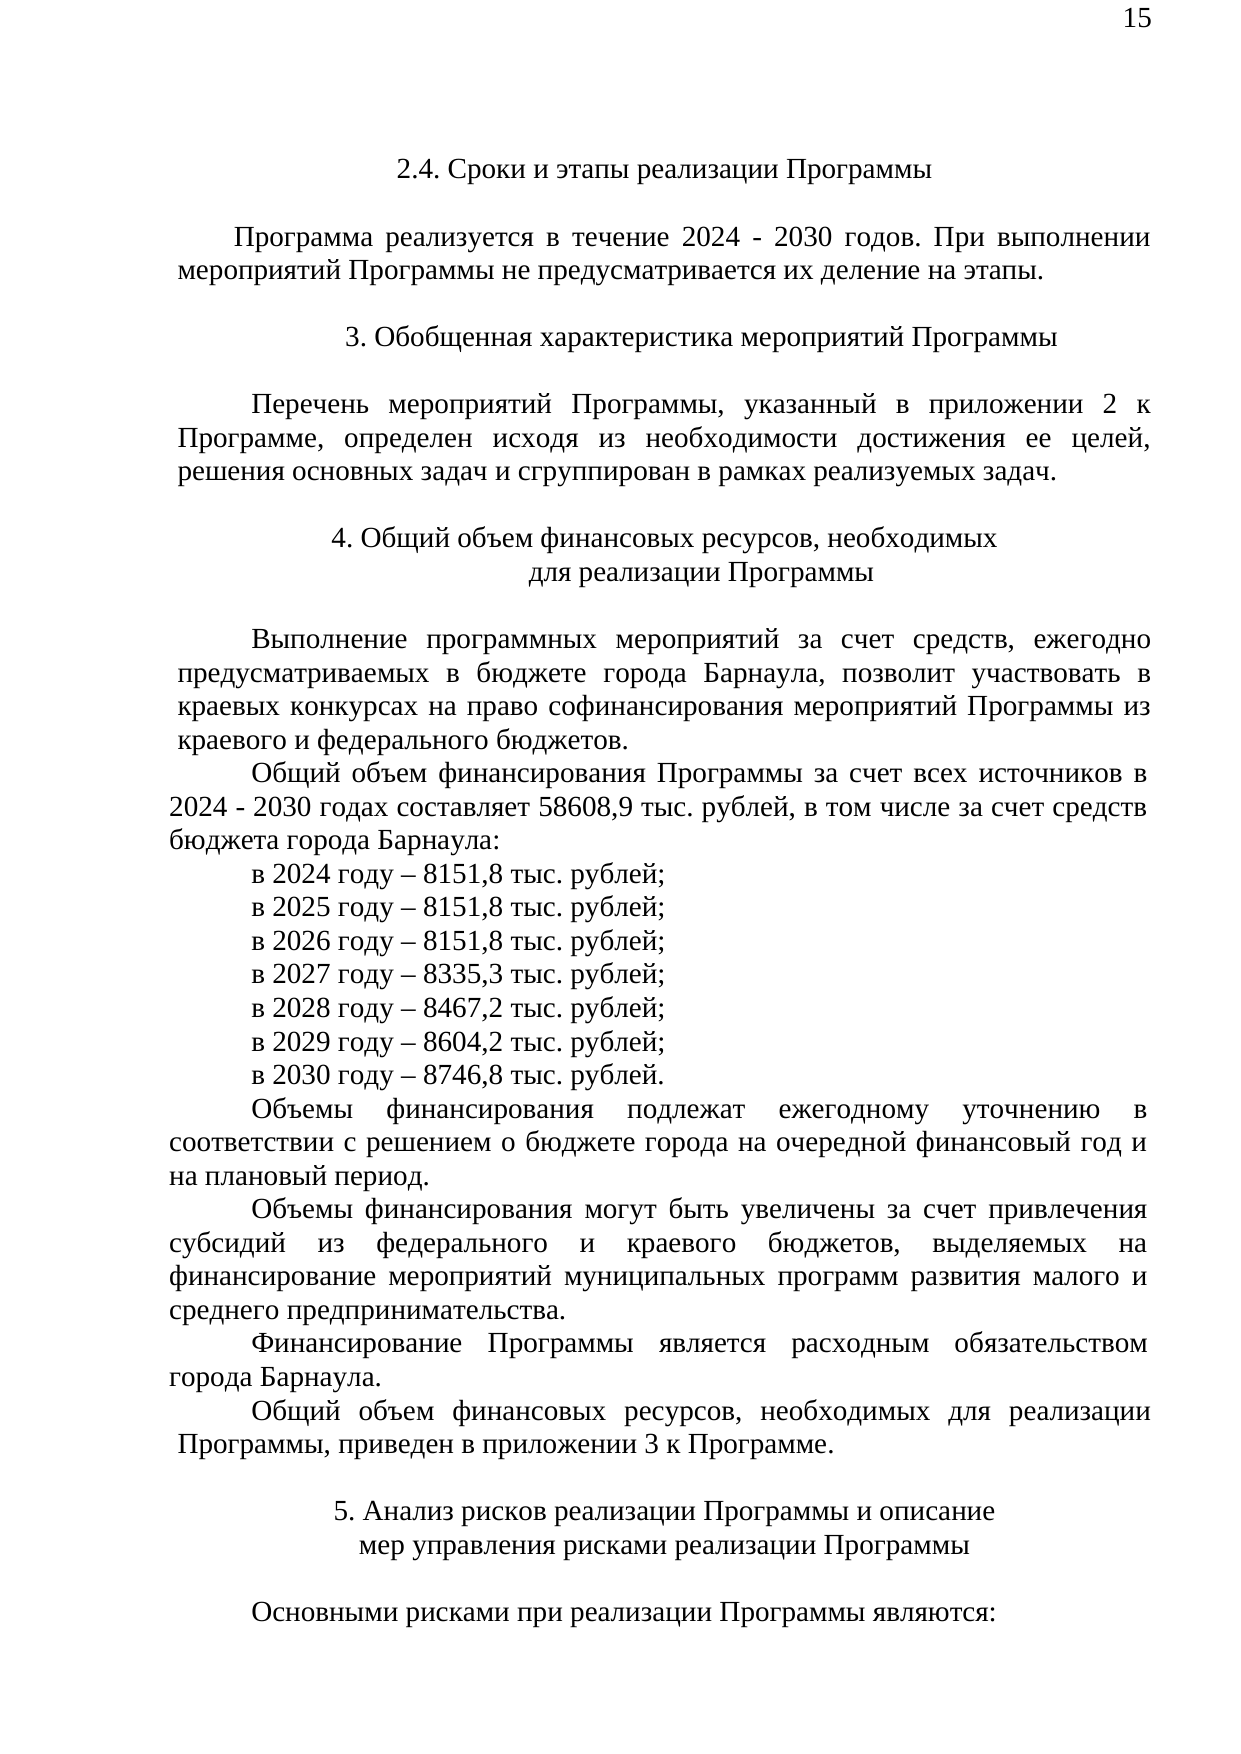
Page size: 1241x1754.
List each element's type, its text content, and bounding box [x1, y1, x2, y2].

text Общий объем финансовых ресурсов, необходимых для реализации Программы, приведен в приложении 3 к Программе. [177, 1393, 1152, 1460]
text в 2027 году – 8335,3 тыс. рублей; [169, 957, 1148, 990]
text Выполнение программных мероприятий за счет средств, ежегодно предусматриваемых в бюджете города Барнаула, позволит участвовать в краевых конкурсах на право софинансирования мероприятий Программы из краевого и федерального бюджетов. [177, 621, 1152, 755]
text в 2025 году – 8151,8 тыс. рублей; [169, 889, 1148, 923]
text в 2024 году – 8151,8 тыс. рублей; [169, 856, 1148, 889]
text Общий объем финансирования Программы за счет всех источников в 2024 - 2030 годах составляет 58608,9 тыс. рублей, в том числе за счет средств бюджета города Барнаула: [169, 755, 1148, 856]
text Перечень мероприятий Программы, указанный в приложении 2 к Программе, определен исходя из необходимости достижения ее целей, решения основных задач и сгруппирован в рамках реализуемых задач. [177, 386, 1152, 487]
text Объемы финансирования могут быть увеличены за счет привлечения субсидий из федерального и краевого бюджетов, выделяемых на финансирование мероприятий муниципальных программ развития малого и среднего предпринимательства. [169, 1191, 1148, 1326]
text 4. Общий объем финансовых ресурсов, необходимых [177, 521, 1152, 554]
text 3. Обобщенная характеристика мероприятий Программы [177, 319, 1152, 353]
text 2.4. Сроки и этапы реализации Программы [177, 152, 1152, 185]
text в 2030 году – 8746,8 тыс. рублей. [169, 1057, 1148, 1091]
text 5. Анализ рисков реализации Программы и описание [177, 1493, 1152, 1527]
text Основными рисками при реализации Программы являются: [177, 1594, 1152, 1627]
text мер управления рисками реализации Программы [177, 1527, 1152, 1560]
text в 2026 году – 8151,8 тыс. рублей; [169, 923, 1148, 957]
text Финансирование Программы является расходным обязательством города Барнаула. [169, 1326, 1148, 1393]
text в 2028 году – 8467,2 тыс. рублей; [169, 990, 1148, 1024]
text для реализации Программы [177, 554, 1152, 588]
text в 2029 году – 8604,2 тыс. рублей; [169, 1024, 1148, 1057]
text Объемы финансирования подлежат ежегодному уточнению в соответствии с решением о бюджете города на очередной финансовый год и на плановый период. [169, 1091, 1148, 1191]
text Программа реализуется в течение 2024 - 2030 годов. При выполнении мероприятий Программы не предусматривается их деление на этапы. [177, 219, 1152, 286]
